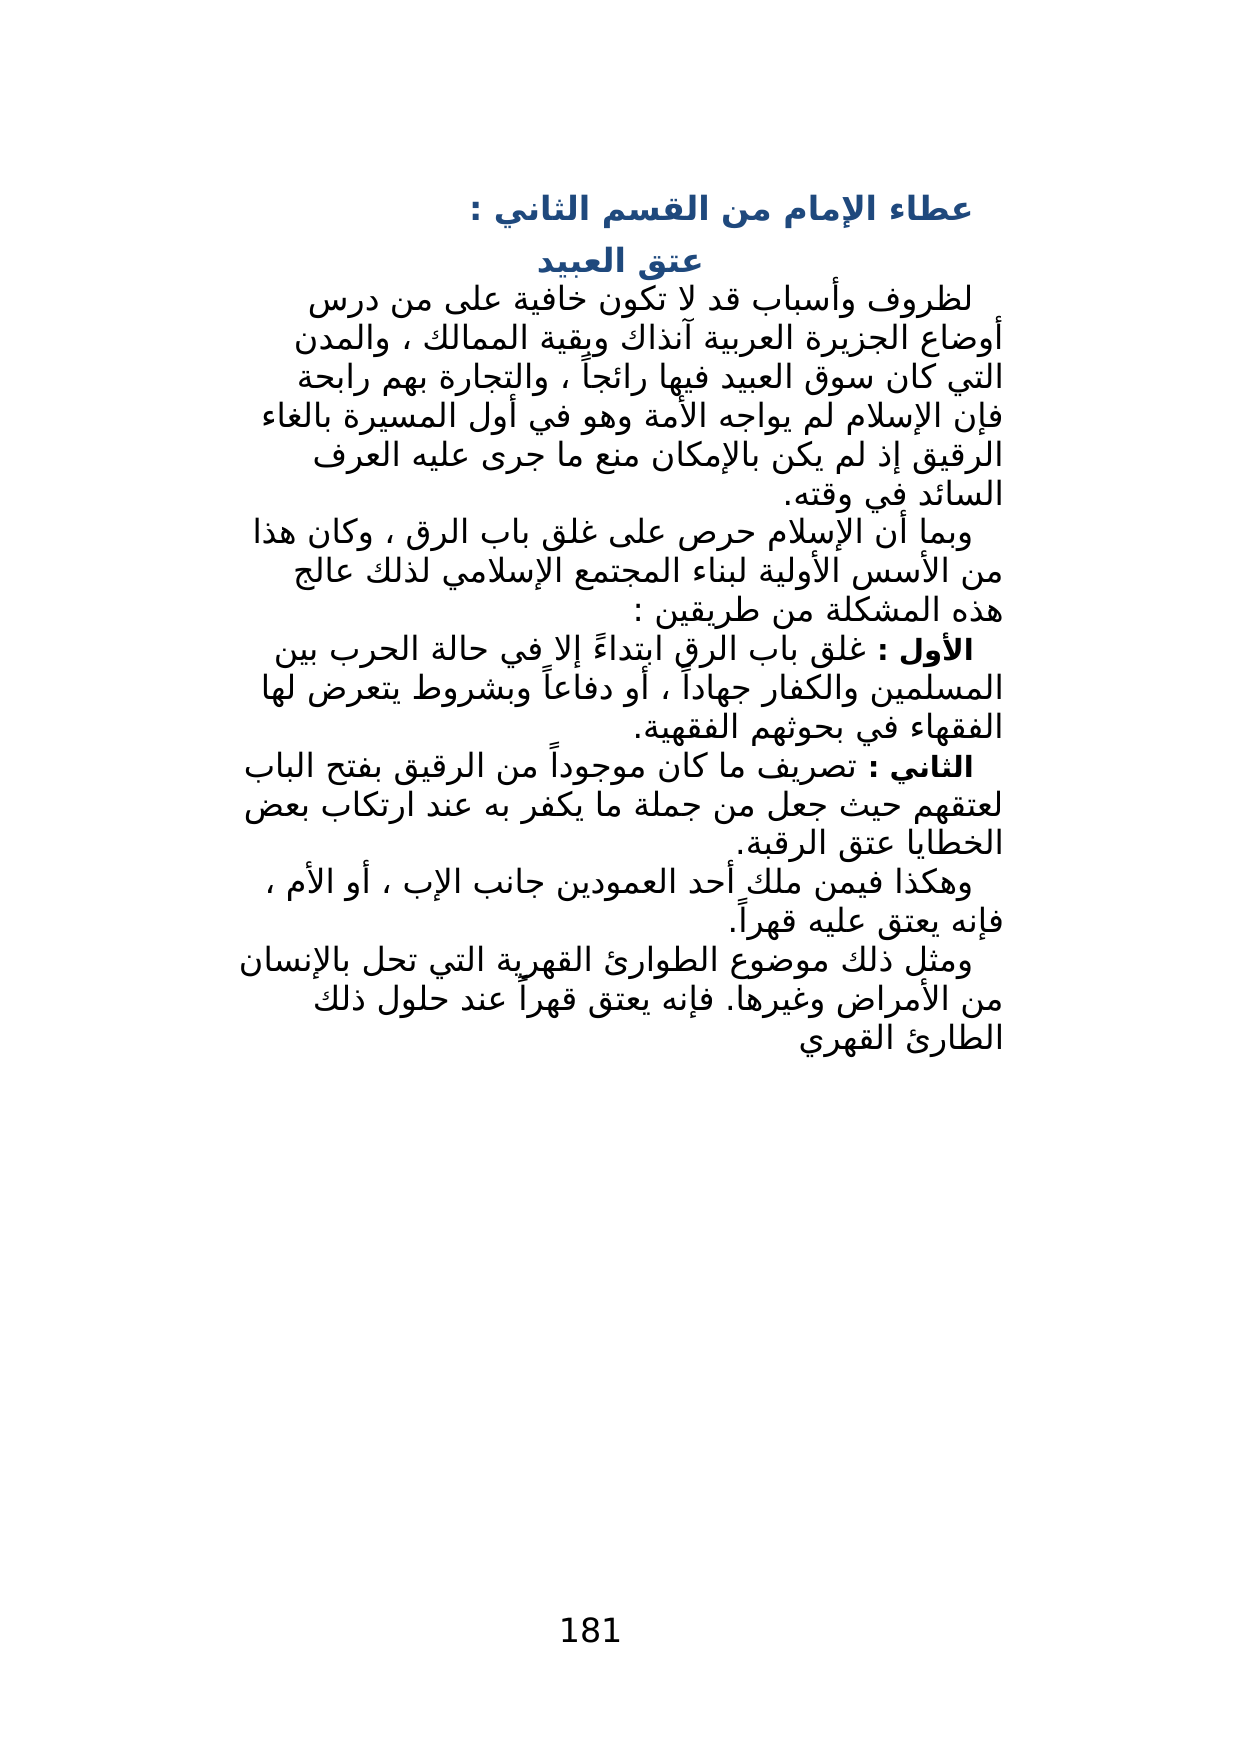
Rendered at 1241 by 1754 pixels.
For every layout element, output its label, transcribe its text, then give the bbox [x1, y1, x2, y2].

text الأول : غلق باب الرق ابتداءً إلا في حالة الحرب بين المسلمين والكفار جهاداً ، أو دفاعاً وبشروط يتعرض لها الفقهاء في بحوثهم الفقهية. [236, 629, 1004, 746]
subtitle عتق العبيد [236, 241, 1004, 280]
subtitle عطاء الإمام من القسم الثاني : [236, 190, 1004, 228]
text الثاني : تصريف ما كان موجوداً من الرقيق بفتح الباب لعتقهم حيث جعل من جملة ما يكفر به عند ارتكاب بعض الخطايا عتق الرقبة. [236, 746, 1004, 863]
text وبما أن الإسلام حرص على غلق باب الرق ، وكان هذا من الأسس الأولية لبناء المجتمع الإسلامي لذلك عالج هذه المشكلة من طريقين : [236, 513, 1004, 629]
text ومثل ذلك موضوع الطوارئ القهرية التي تحل بالإنسان من الأمراض وغيرها. فإنه يعتق قهراً عند حلول ذلك الطارئ القهري [236, 940, 1004, 1057]
text لظروف وأسباب قد لا تكون خافية على من درس أوضاع الجزيرة العربية آنذاك وبقية الممالك ، والمدن التي كان سوق العبيد فيها رائجاً ، والتجارة بهم رابحة فإن الإسلام لم يواجه الأمة وهو في أول المسيرة بالغاء الرقيق إذ لم يكن بالإمكان منع ما جرى عليه العرف السائد في وقته. [236, 280, 1004, 513]
text وهكذا فيمن ملك أحد العمودين جانب الإب ، أو الأم ، فإنه يعتق عليه قهراً. [236, 863, 1004, 940]
